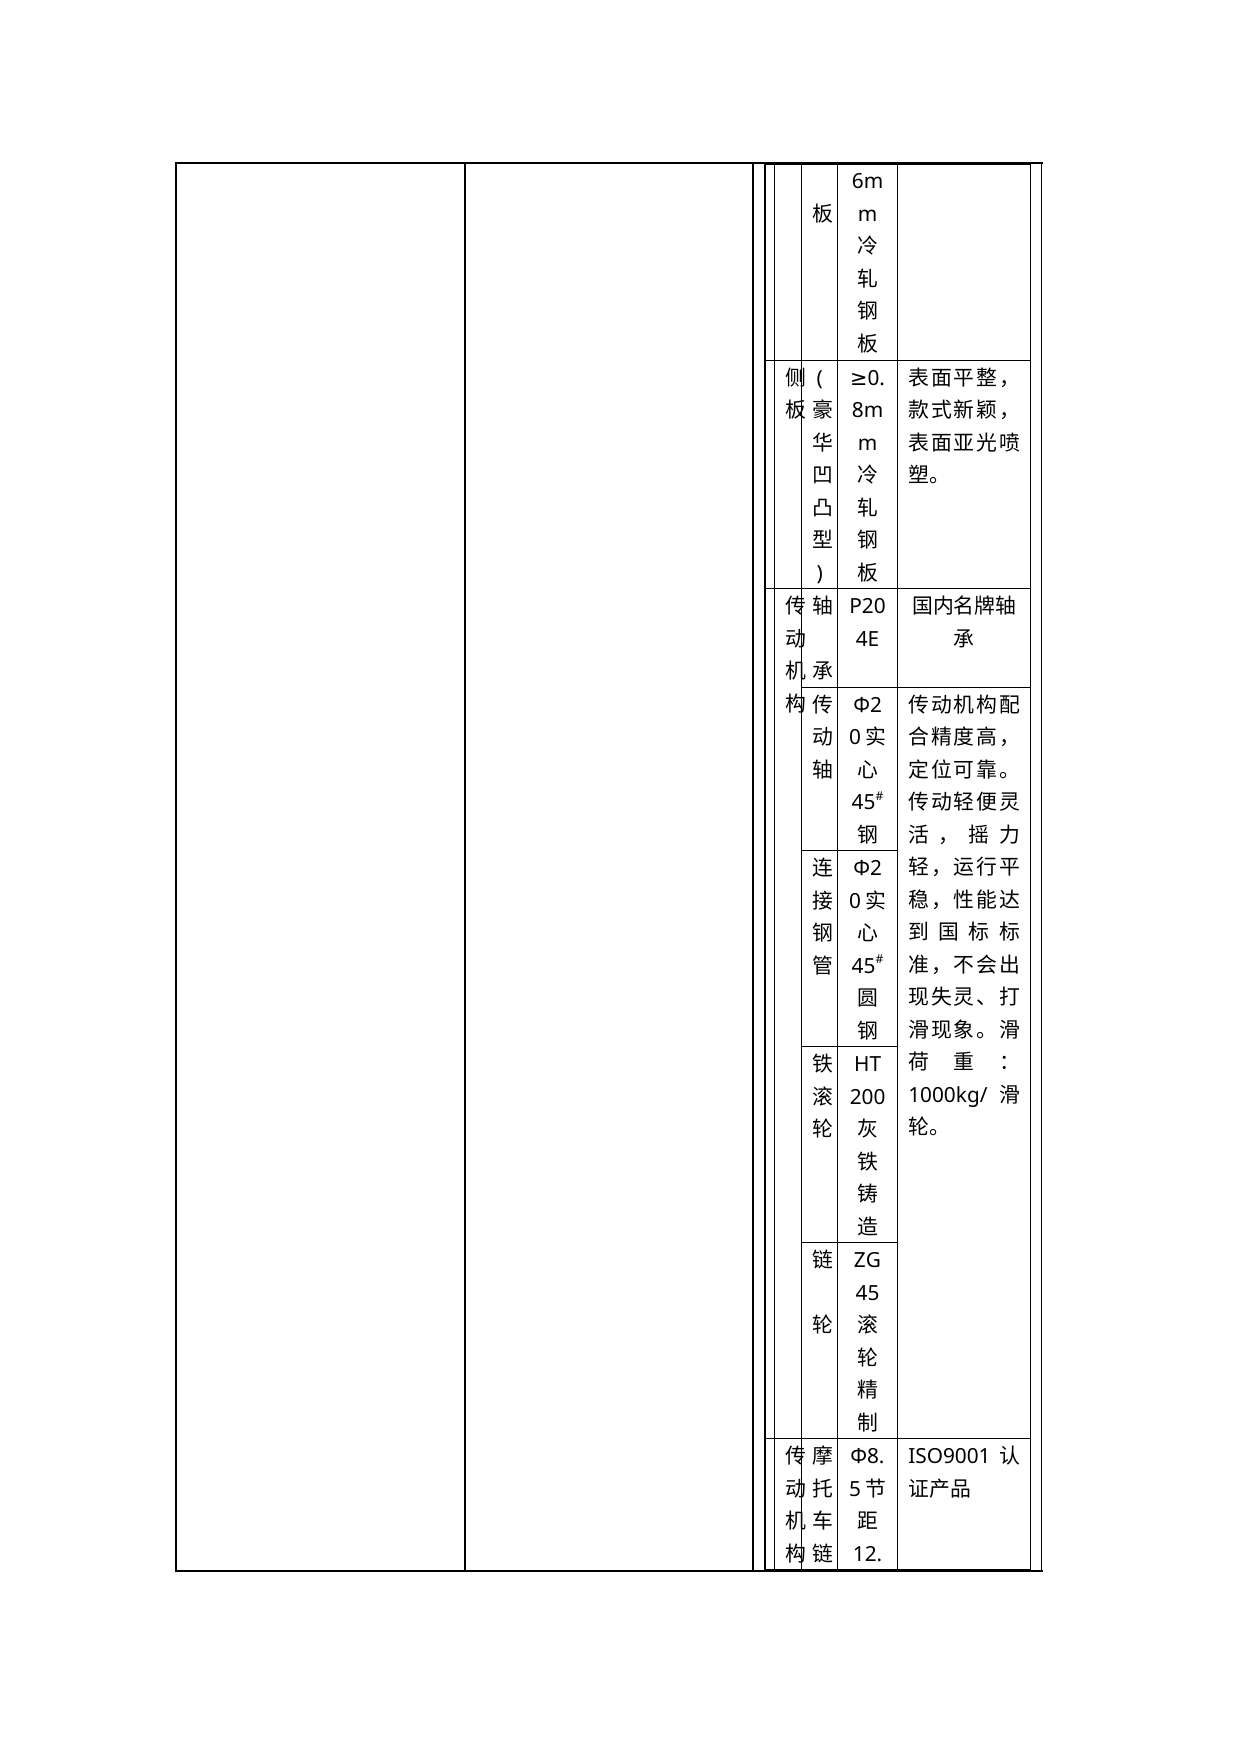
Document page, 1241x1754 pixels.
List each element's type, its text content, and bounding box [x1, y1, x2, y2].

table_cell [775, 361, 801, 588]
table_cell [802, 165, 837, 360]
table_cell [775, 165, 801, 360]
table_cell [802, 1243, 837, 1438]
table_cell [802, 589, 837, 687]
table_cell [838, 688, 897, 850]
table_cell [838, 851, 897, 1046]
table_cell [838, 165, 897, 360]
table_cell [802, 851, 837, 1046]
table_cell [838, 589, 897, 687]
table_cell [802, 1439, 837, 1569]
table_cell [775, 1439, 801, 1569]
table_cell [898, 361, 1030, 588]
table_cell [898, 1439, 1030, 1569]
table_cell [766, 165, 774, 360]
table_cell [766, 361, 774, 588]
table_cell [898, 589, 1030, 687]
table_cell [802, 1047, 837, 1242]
table_cell 1 [177, 164, 464, 1570]
table_cell [466, 164, 752, 1570]
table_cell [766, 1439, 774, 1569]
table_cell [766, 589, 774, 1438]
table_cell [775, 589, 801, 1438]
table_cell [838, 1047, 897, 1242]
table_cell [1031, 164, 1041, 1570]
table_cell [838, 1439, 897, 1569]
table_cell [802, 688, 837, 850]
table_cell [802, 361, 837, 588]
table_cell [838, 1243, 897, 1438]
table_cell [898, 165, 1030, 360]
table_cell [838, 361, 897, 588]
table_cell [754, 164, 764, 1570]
